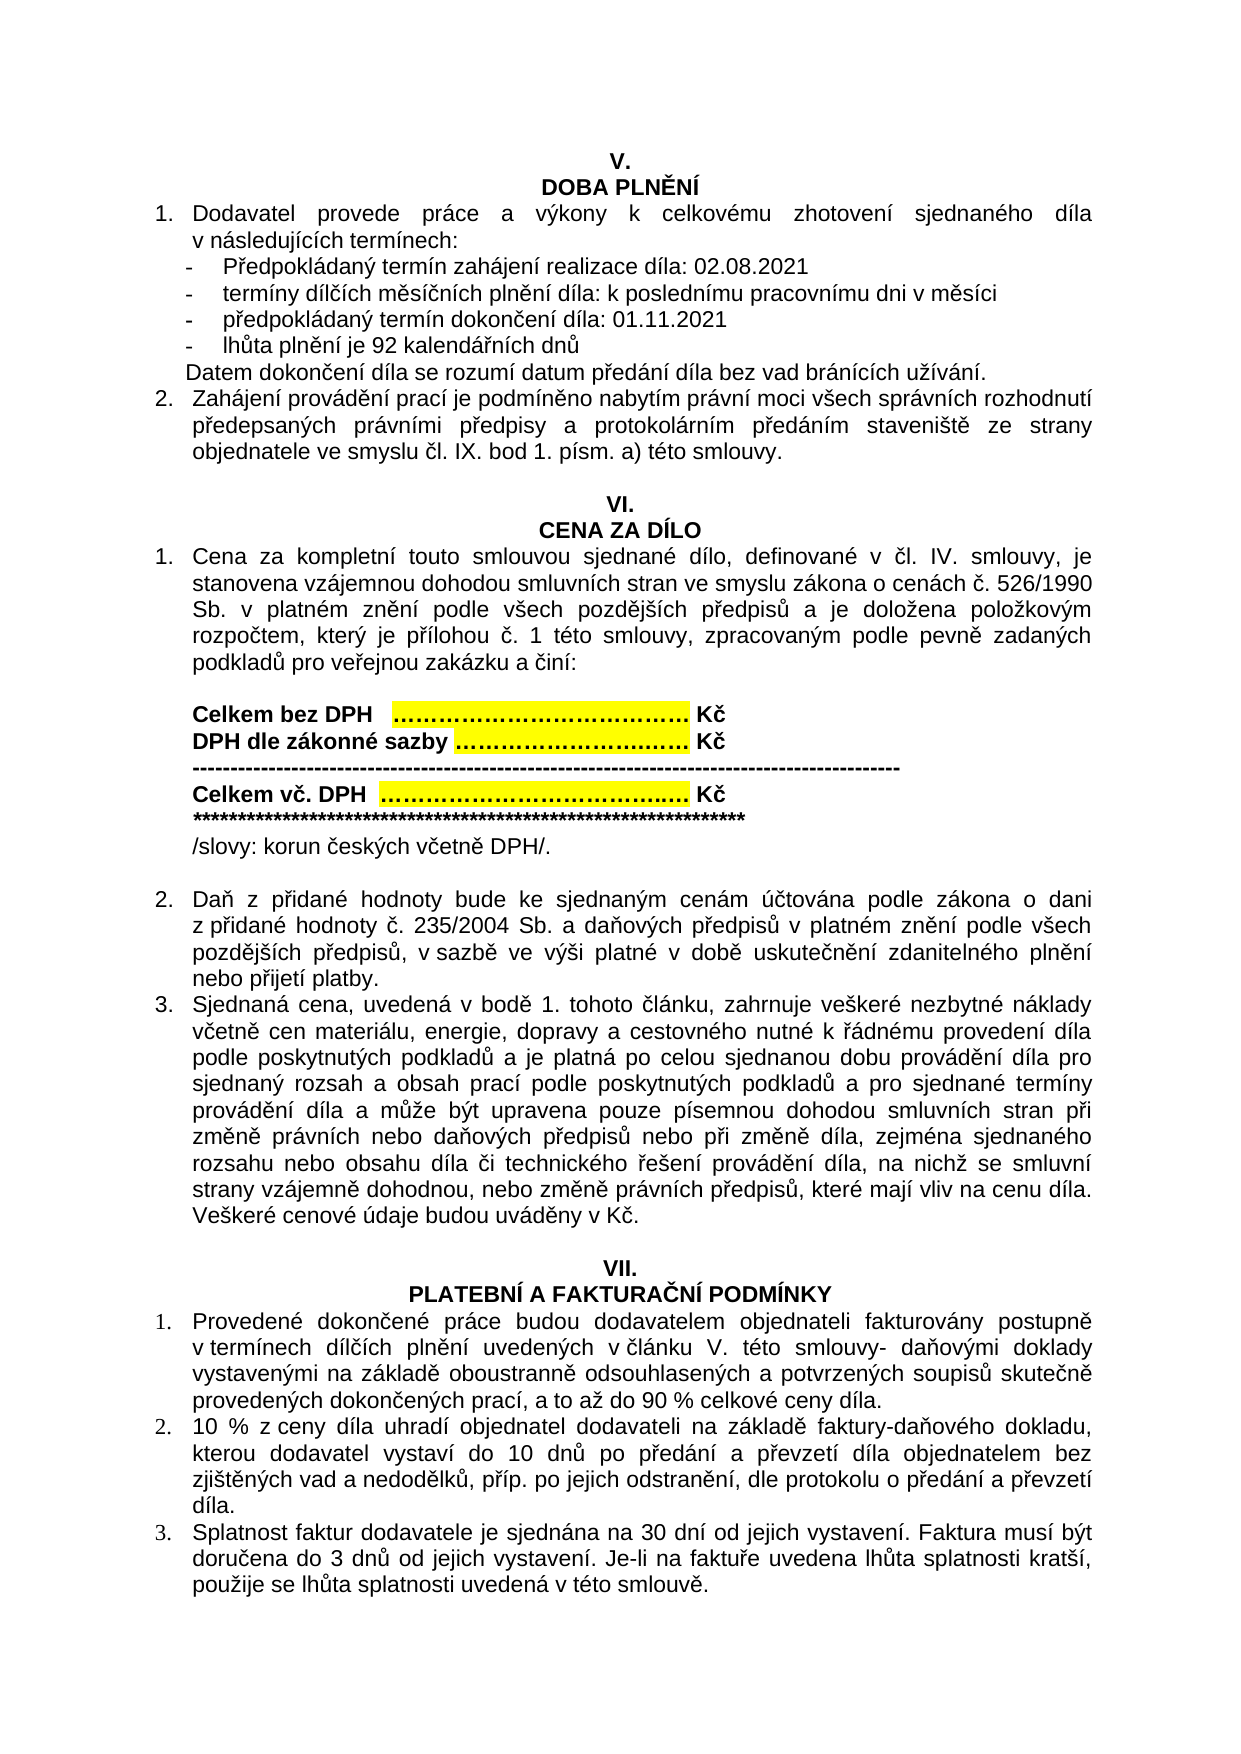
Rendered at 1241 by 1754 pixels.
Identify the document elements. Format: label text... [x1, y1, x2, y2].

list Daň z přidané hodnoty bude ke sjednaným cenám účtována podle zákona o dani z přidané hodnoty č. 235/2004 Sb. a daňových předpisů v platném znění podle všech pozdějších předpisů, v sazbě ve výši platné v době uskutečnění zdanitelného plnění nebo přijetí platby. [154, 886, 1093, 991]
list Zahájení provádění prací je podmíněno nabytím právní moci všech správních rozhodnutí předepsaných právními předpisy a protokolárním předáním staveniště ze strany objednatele ve smyslu čl. IX. bod 1. písm. a) této smlouvy. [154, 385, 1093, 464]
text VII. [148, 1255, 1093, 1281]
text /slovy: korun českých včetně DPH/. [192, 833, 1093, 859]
text V. [148, 148, 1093, 174]
text --------------------------------------------------------------------------------------------- [192, 754, 1093, 781]
list Splatnost faktur dodavatele je sjednána na 30 dní od jejich vystavení. Faktura musí být doručena do 3 dnů od jejich vystavení. Je-li na faktuře uvedena lhůta splatnosti kratší, použije se lhůta splatnosti uvedená v této smlouvě. [154, 1519, 1093, 1598]
text Celkem bez DPH ………………………………… Kč [690, 701, 1093, 728]
text DPH dle zákonné sazby …………………….…… Kč [690, 728, 1093, 754]
text Celkem bez DPH ………………………………… Kč [192, 701, 392, 728]
list Předpokládaný termín zahájení realizace díla: 02.08.2021 [185, 253, 1093, 279]
list Cena za kompletní touto smlouvou sjednané dílo, definované v čl. IV. smlouvy, je stanovena vzájemnou dohodou smluvních stran ve smyslu zákona o cenách č. 526/1990 Sb. v platném znění podle všech pozdějších předpisů a je doložena položkovým rozpočtem, který je přílohou č. 1 této smlouvy, zpracovaným podle pevně zadaných podkladů pro veřejnou zakázku a činí: [154, 543, 1093, 675]
text Platební a fakturační podmínky [148, 1281, 1093, 1308]
text Celkem vč. DPH ………………………………..… Kč [192, 781, 379, 807]
list Dodavatel provede práce a výkony k celkovému zhotovení sjednaného díla v následujících termínech: [154, 200, 1093, 253]
list Sjednaná cena, uvedená v bodě 1. tohoto článku, zahrnuje veškeré nezbytné náklady včetně cen materiálu, energie, dopravy a cestovného nutné k řádnému provedení díla podle poskytnutých podkladů a je platná po celou sjednanou dobu provádění díla pro sjednaný rozsah a obsah prací podle poskytnutých podkladů a pro sjednané termíny provádění díla a může být upravena pouze písemnou dohodou smluvních stran při změně právních nebo daňových předpisů nebo při změně díla, zejména sjednaného rozsahu nebo obsahu díla či technického řešení provádění díla, na nichž se smluvní strany vzájemně dohodnou, nebo změně právních předpisů, které mají vliv na cenu díla. Veškeré cenové údaje budou uváděny v Kč. [154, 991, 1093, 1228]
list předpokládaný termín dokončení díla: 01.11.2021 [185, 306, 1093, 332]
text Datem dokončení díla se rozumí datum předání díla bez vad bránících užívání. [148, 359, 1093, 385]
text Celkem vč. DPH ………………………………..… Kč [690, 781, 1093, 807]
text DPH dle zákonné sazby …………………….…… Kč [192, 728, 454, 754]
text CENA ZA DÍLO [148, 517, 1093, 543]
list lhůta plnění je 92 kalendářních dnů [185, 332, 1093, 359]
list termíny dílčích měsíčních plnění díla: k poslednímu pracovnímu dni v měsíci [185, 279, 1093, 306]
list 10 % z ceny díla uhradí objednatel dodavateli na základě faktury-daňového dokladu, kterou dodavatel vystaví do 10 dnů po předání a převzetí díla objednatelem bez zjištěných vad a nedodělků, příp. po jejich odstranění, dle protokolu o předání a převzetí díla. [154, 1413, 1093, 1519]
list Provedené dokončené práce budou dodavatelem objednateli fakturovány postupně v termínech dílčích plnění uvedených v článku V. této smlouvy- daňovými doklady vystavenými na základě oboustranně odsouhlasených a potvrzených soupisů skutečně provedených dokončených prací, a to až do 90 % celkové ceny díla. [154, 1308, 1093, 1413]
text ************************************************************** [192, 807, 1093, 833]
text VI. [148, 491, 1093, 517]
text DOBA PLNĚNÍ [148, 174, 1093, 200]
